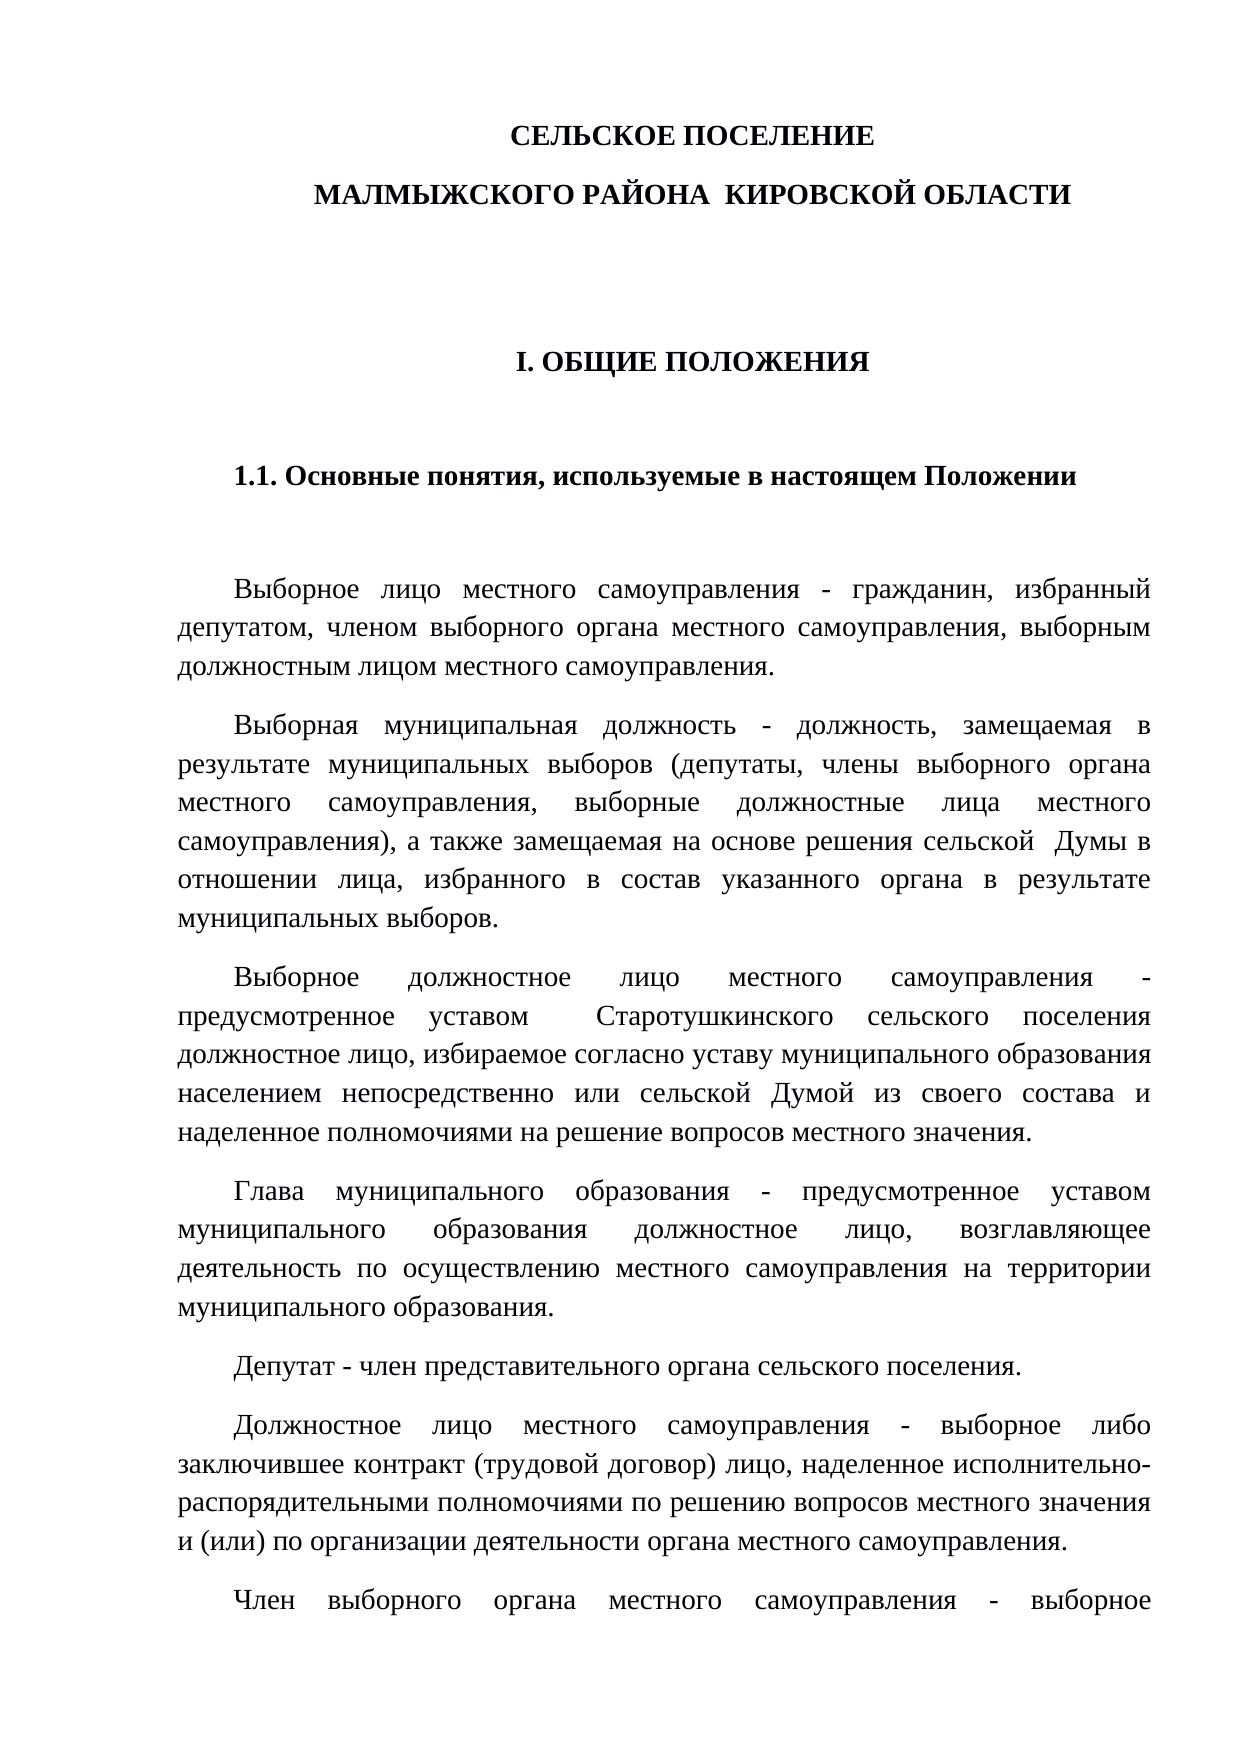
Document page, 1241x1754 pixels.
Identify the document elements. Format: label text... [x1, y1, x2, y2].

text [233, 118, 1152, 152]
text 1.1. Основные понятия, используемые в настоящем Положении [177, 458, 1152, 491]
text Глава муниципального образования - предусмотренное уставом муниципального образования должностное лицо, возглавляющее деятельность по осуществлению местного самоуправления на территории муниципального образования. [177, 1173, 1152, 1322]
text Выборная муниципальная должность - должность, замещаемая в результате муниципальных выборов (депутаты, члены выборного органа местного самоуправления, выборные должностные лица местного самоуправления), а также замещаемая на основе решения сельской Думы в отношении лица, избранного в состав указанного органа в результате муниципальных выборов. [177, 707, 1152, 934]
text МАЛМЫЖСКОГО РАЙОНА КИРОВСКОЙ ОБЛАСТИ [233, 177, 1152, 211]
text Депутат - член представительного органа сельского поселения. [177, 1348, 1152, 1382]
text Выборное должностное лицо местного самоуправления - предусмотренное уставом Старотушкинского сельского поселения должностное лицо, избираемое согласно уставу муниципального образования населением непосредственно или сельской Думой из своего состава и наделенное полномочиями на решение вопросов местного значения. [177, 959, 1152, 1147]
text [177, 1582, 1152, 1616]
text І. ОБЩИЕ ПОЛОЖЕНИЯ [233, 344, 1152, 378]
text Выборное лицо местного самоуправления - гражданин, избранный депутатом, членом выборного органа местного самоуправления, выборным должностным лицом местного самоуправления. [177, 571, 1152, 682]
text Должностное лицо местного самоуправления - выборное либо заключившее контракт (трудовой договор) лицо, наделенное исполнительно-распорядительными полномочиями по решению вопросов местного значения и (или) по организации деятельности органа местного самоуправления. [177, 1407, 1152, 1557]
